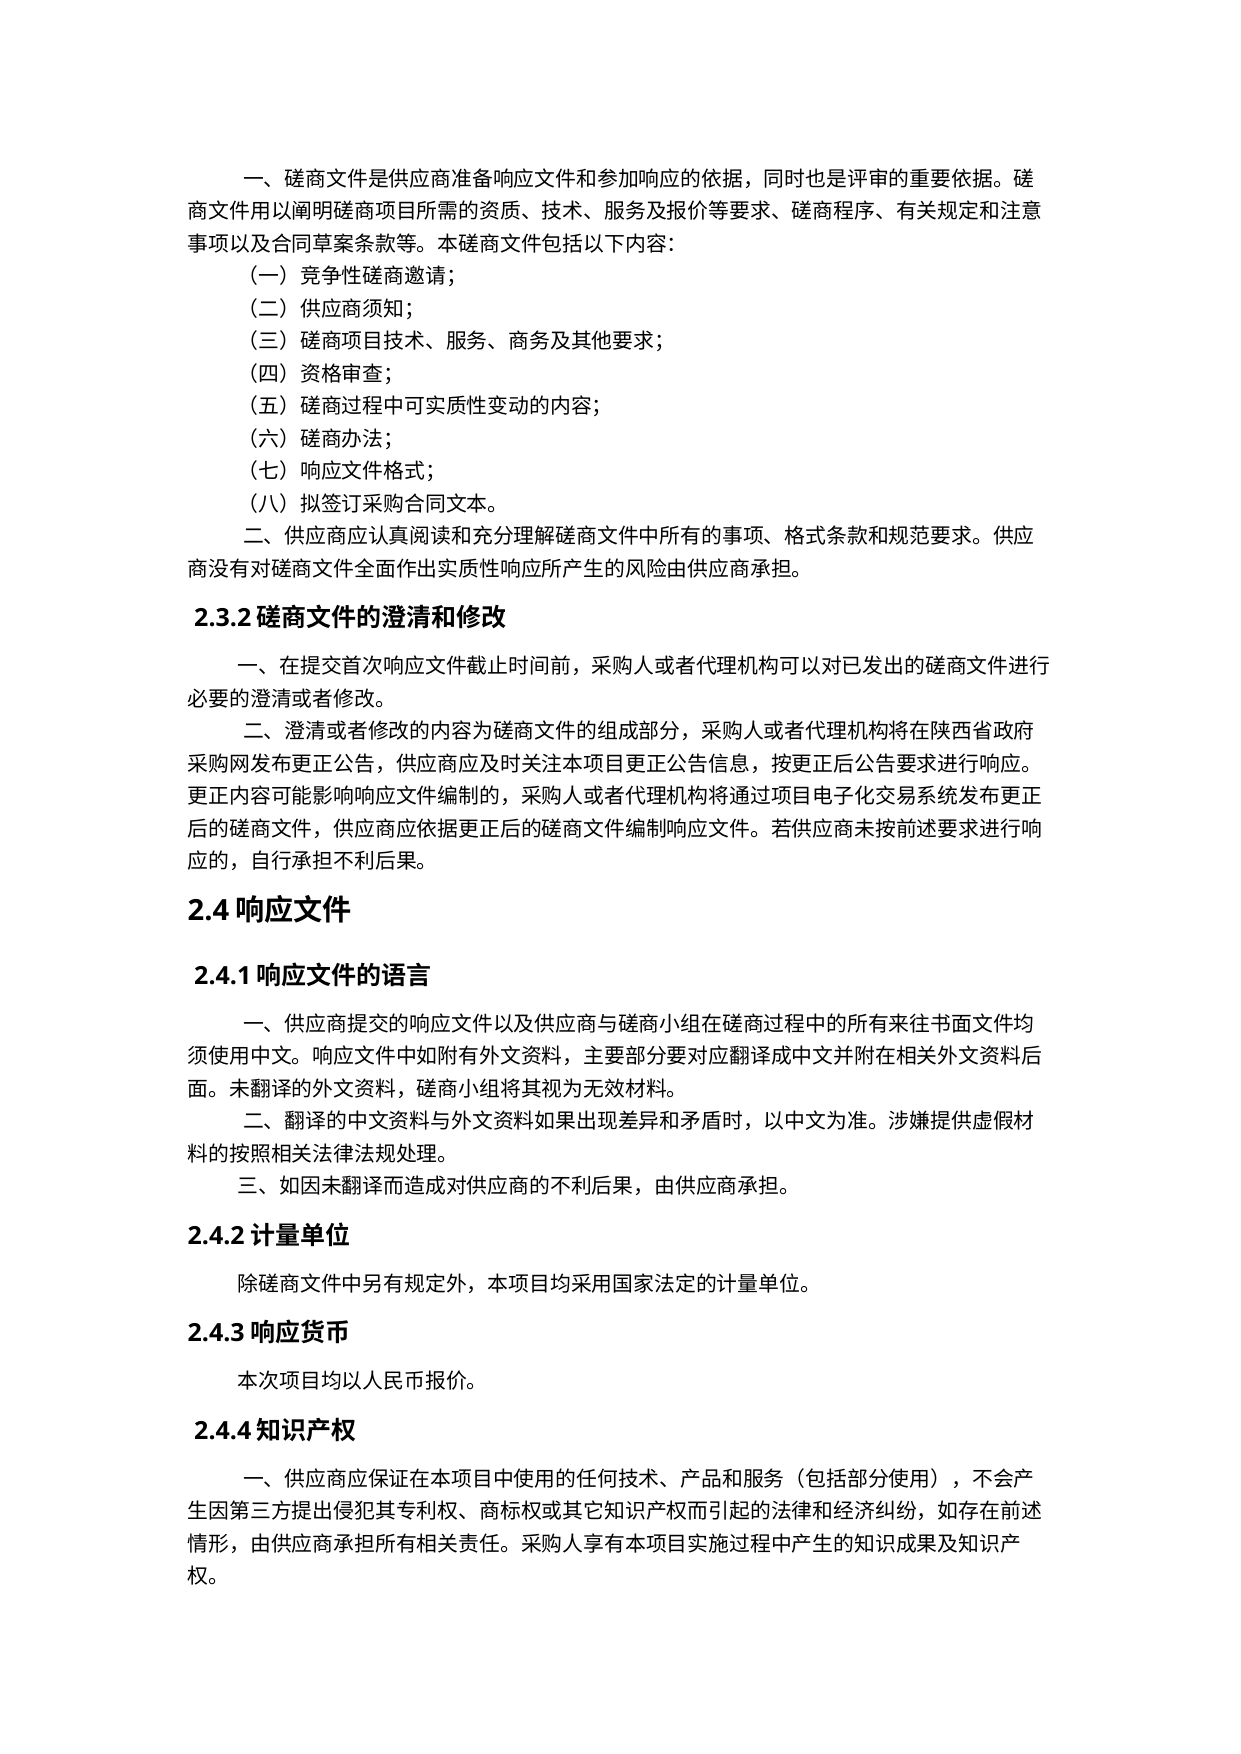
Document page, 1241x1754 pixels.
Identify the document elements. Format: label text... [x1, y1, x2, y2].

text 2.4.4知识产权 [187, 1397, 1053, 1462]
text 本次项目均以人民币报价。 [187, 1364, 1053, 1397]
text 二、供应商应认真阅读和充分理解磋商文件中所有的事项、格式条款和规范要求。供应商没有对磋商文件全面作出实质性响应所产生的风险由供应商承担。 [187, 519, 1053, 584]
text （二）供应商须知； [187, 292, 1053, 324]
text （八）拟签订采购合同文本。 [187, 487, 1053, 519]
text 二、澄清或者修改的内容为磋商文件的组成部分，采购人或者代理机构将在陕西省政府采购网发布更正公告，供应商应及时关注本项目更正公告信息，按更正后公告要求进行响应。更正内容可能影响响应文件编制的，采购人或者代理机构将通过项目电子化交易系统发布更正后的磋商文件，供应商应依据更正后的磋商文件编制响应文件。若供应商未按前述要求进行响应的，自行承担不利后果。 [187, 714, 1053, 877]
text 一、磋商文件是供应商准备响应文件和参加响应的依据，同时也是评审的重要依据。磋商文件用以阐明磋商项目所需的资质、技术、服务及报价等要求、磋商程序、有关规定和注意事项以及合同草案条款等。本磋商文件包括以下内容： [187, 162, 1053, 259]
text 二、翻译的中文资料与外文资料如果出现差异和矛盾时，以中文为准。涉嫌提供虚假材料的按照相关法律法规处理。 [187, 1104, 1053, 1169]
text 2.3.2磋商文件的澄清和修改 [187, 584, 1053, 649]
text 除磋商文件中另有规定外，本项目均采用国家法定的计量单位。 [187, 1267, 1053, 1299]
text 2.4.2计量单位 [187, 1202, 1053, 1267]
text （五）磋商过程中可实质性变动的内容； [187, 389, 1053, 422]
text 一、在提交首次响应文件截止时间前，采购人或者代理机构可以对已发出的磋商文件进行必要的澄清或者修改。 [187, 649, 1053, 714]
text 2.4响应文件 [187, 877, 1053, 942]
text （四）资格审查； [187, 357, 1053, 389]
text 三、如因未翻译而造成对供应商的不利后果，由供应商承担。 [187, 1169, 1053, 1202]
text 2.4.3响应货币 [187, 1299, 1053, 1364]
text 2.4.1响应文件的语言 [187, 942, 1053, 1007]
text （七）响应文件格式； [187, 454, 1053, 487]
text （一）竞争性磋商邀请； [187, 259, 1053, 292]
text （六）磋商办法； [187, 422, 1053, 454]
text （三）磋商项目技术、服务、商务及其他要求； [187, 324, 1053, 357]
text 一、供应商应保证在本项目中使用的任何技术、产品和服务（包括部分使用），不会产生因第三方提出侵犯其专利权、商标权或其它知识产权而引起的法律和经济纠纷，如存在前述情形，由供应商承担所有相关责任。采购人享有本项目实施过程中产生的知识成果及知识产权。 [187, 1462, 1053, 1592]
text 一、供应商提交的响应文件以及供应商与磋商小组在磋商过程中的所有来往书面文件均须使用中文。响应文件中如附有外文资料，主要部分要对应翻译成中文并附在相关外文资料后面。未翻译的外文资料，磋商小组将其视为无效材料。 [187, 1007, 1053, 1104]
